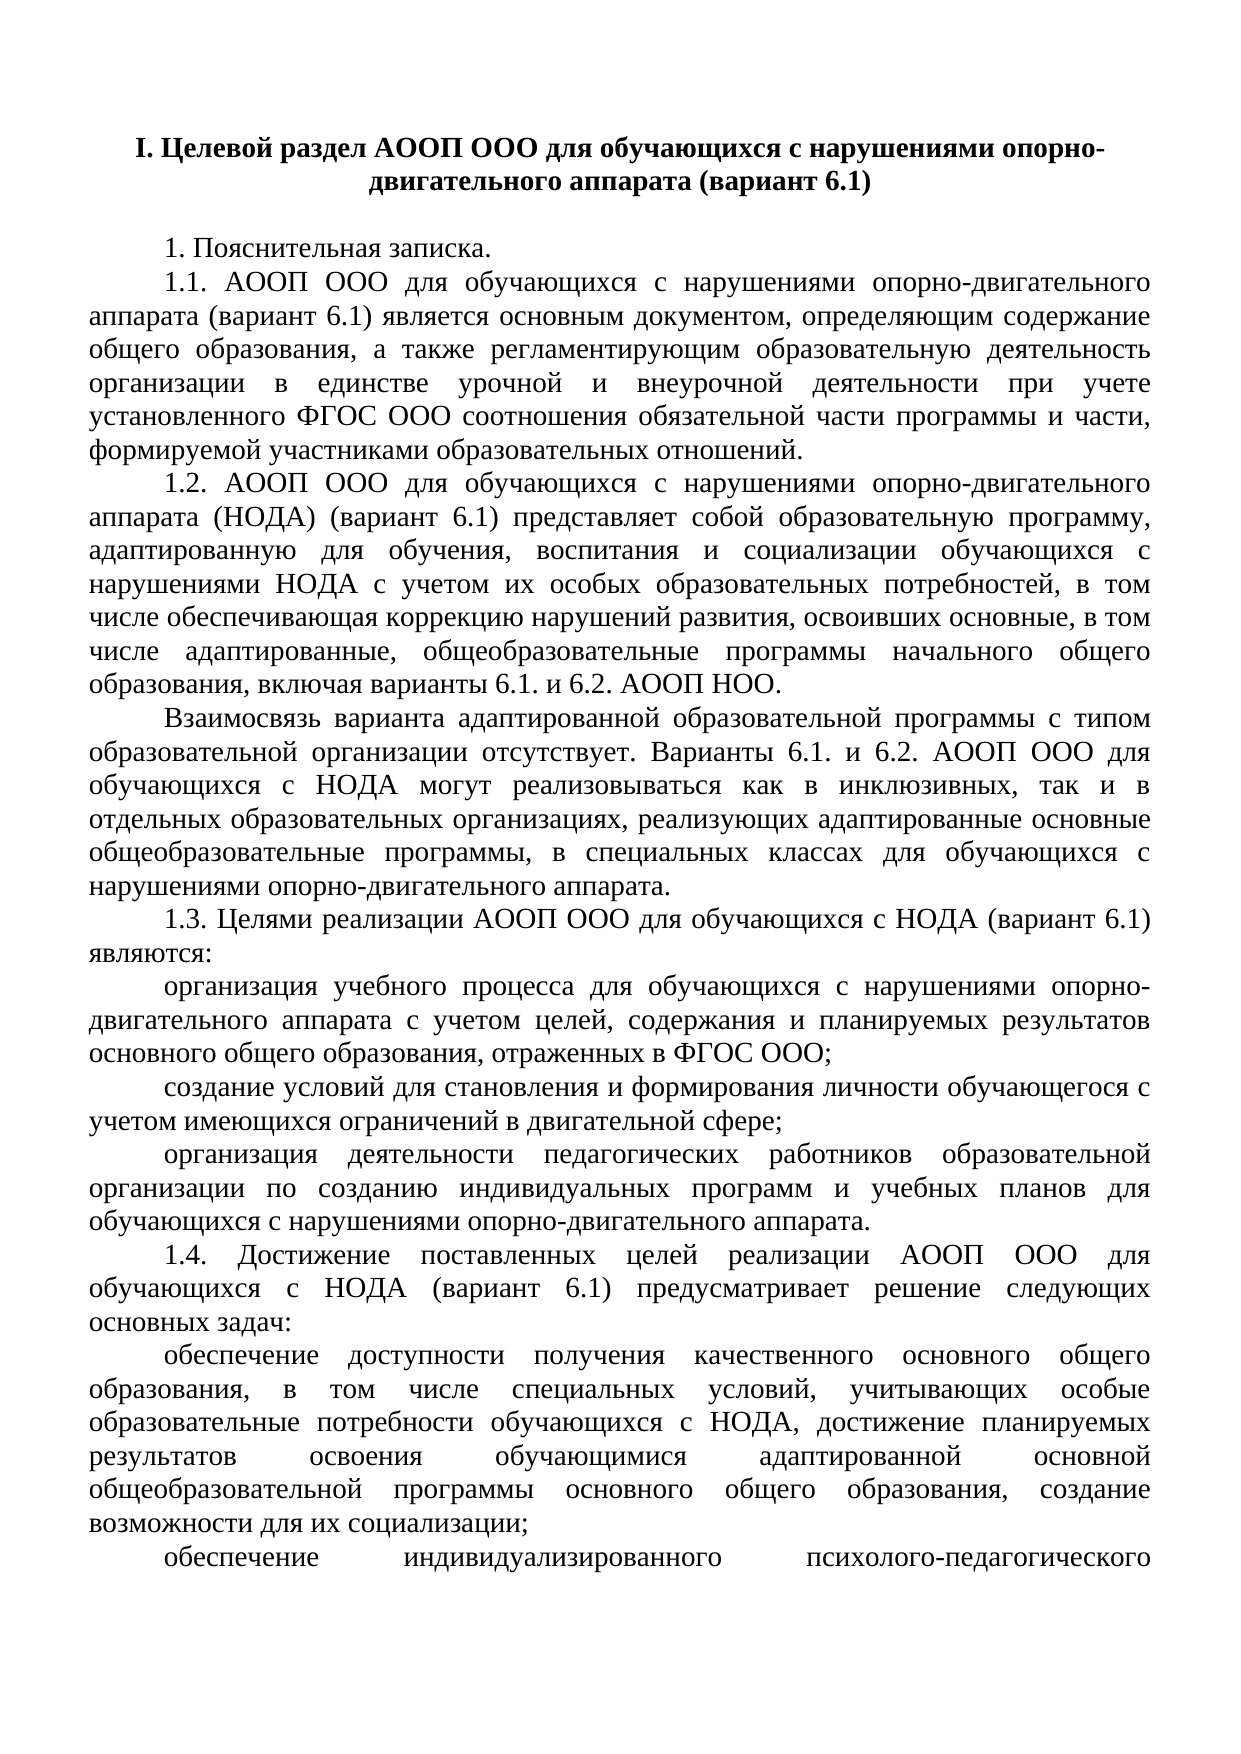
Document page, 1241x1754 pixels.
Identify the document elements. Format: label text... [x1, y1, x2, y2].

text 1. Пояснительная записка. [88, 231, 1152, 264]
text организация деятельности педагогических работников образовательной организации по созданию индивидуальных программ и учебных планов для обучающихся с нарушениями опорно-двигательного аппарата. [88, 1136, 1152, 1237]
text обеспечение доступности получения качественного основного общего образования, в том числе специальных условий, учитывающих особые образовательные потребности обучающихся с НОДА, достижение планируемых результатов освоения обучающимися адаптированной основной общеобразовательной программы основного общего образования, создание возможности для их социализации; [88, 1337, 1152, 1539]
text 1.2. АООП ООО для обучающихся с нарушениями опорно-двигательного аппарата (НОДА) (вариант 6.1) представляет собой образовательную программу, адаптированную для обучения, воспитания и социализации обучающихся с нарушениями НОДА с учетом их особых образовательных потребностей, в том числе обеспечивающая коррекцию нарушений развития, освоивших основные, в том числе адаптированные, общеобразовательные программы начального общего образования, включая варианты 6.1. и 6.2. АООП НОО. [88, 465, 1152, 700]
subtitle I. Целевой раздел АООП ООО для обучающихся с нарушениями опорно-двигательного аппарата (вариант 6.1) [88, 130, 1152, 197]
text Взаимосвязь варианта адаптированной образовательной программы с типом образовательной организации отсутствует. Варианты 6.1. и 6.2. АООП ООО для обучающихся с НОДА могут реализовываться как в инклюзивных, так и в отдельных образовательных организациях, реализующих адаптированные основные общеобразовательные программы, в специальных классах для обучающихся с нарушениями опорно-двигательного аппарата. [88, 700, 1152, 901]
text создание условий для становления и формирования личности обучающегося с учетом имеющихся ограничений в двигательной сфере; [88, 1069, 1152, 1136]
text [88, 1539, 1152, 1572]
text организация учебного процесса для обучающихся с нарушениями опорно-двигательного аппарата с учетом целей, содержания и планируемых результатов основного общего образования, отраженных в ФГОС ООО; [88, 968, 1152, 1069]
text 1.1. АООП ООО для обучающихся с нарушениями опорно-двигательного аппарата (вариант 6.1) является основным документом, определяющим содержание общего образования, а также регламентирующим образовательную деятельность организации в единстве урочной и внеурочной деятельности при учете установленного ФГОС ООО соотношения обязательной части программы и части, формируемой участниками образовательных отношений. [88, 264, 1152, 465]
text 1.3. Целями реализации АООП ООО для обучающихся с НОДА (вариант 6.1) являются: [88, 901, 1152, 968]
text 1.4. Достижение поставленных целей реализации АООП ООО для обучающихся с НОДА (вариант 6.1) предусматривает решение следующих основных задач: [88, 1237, 1152, 1337]
